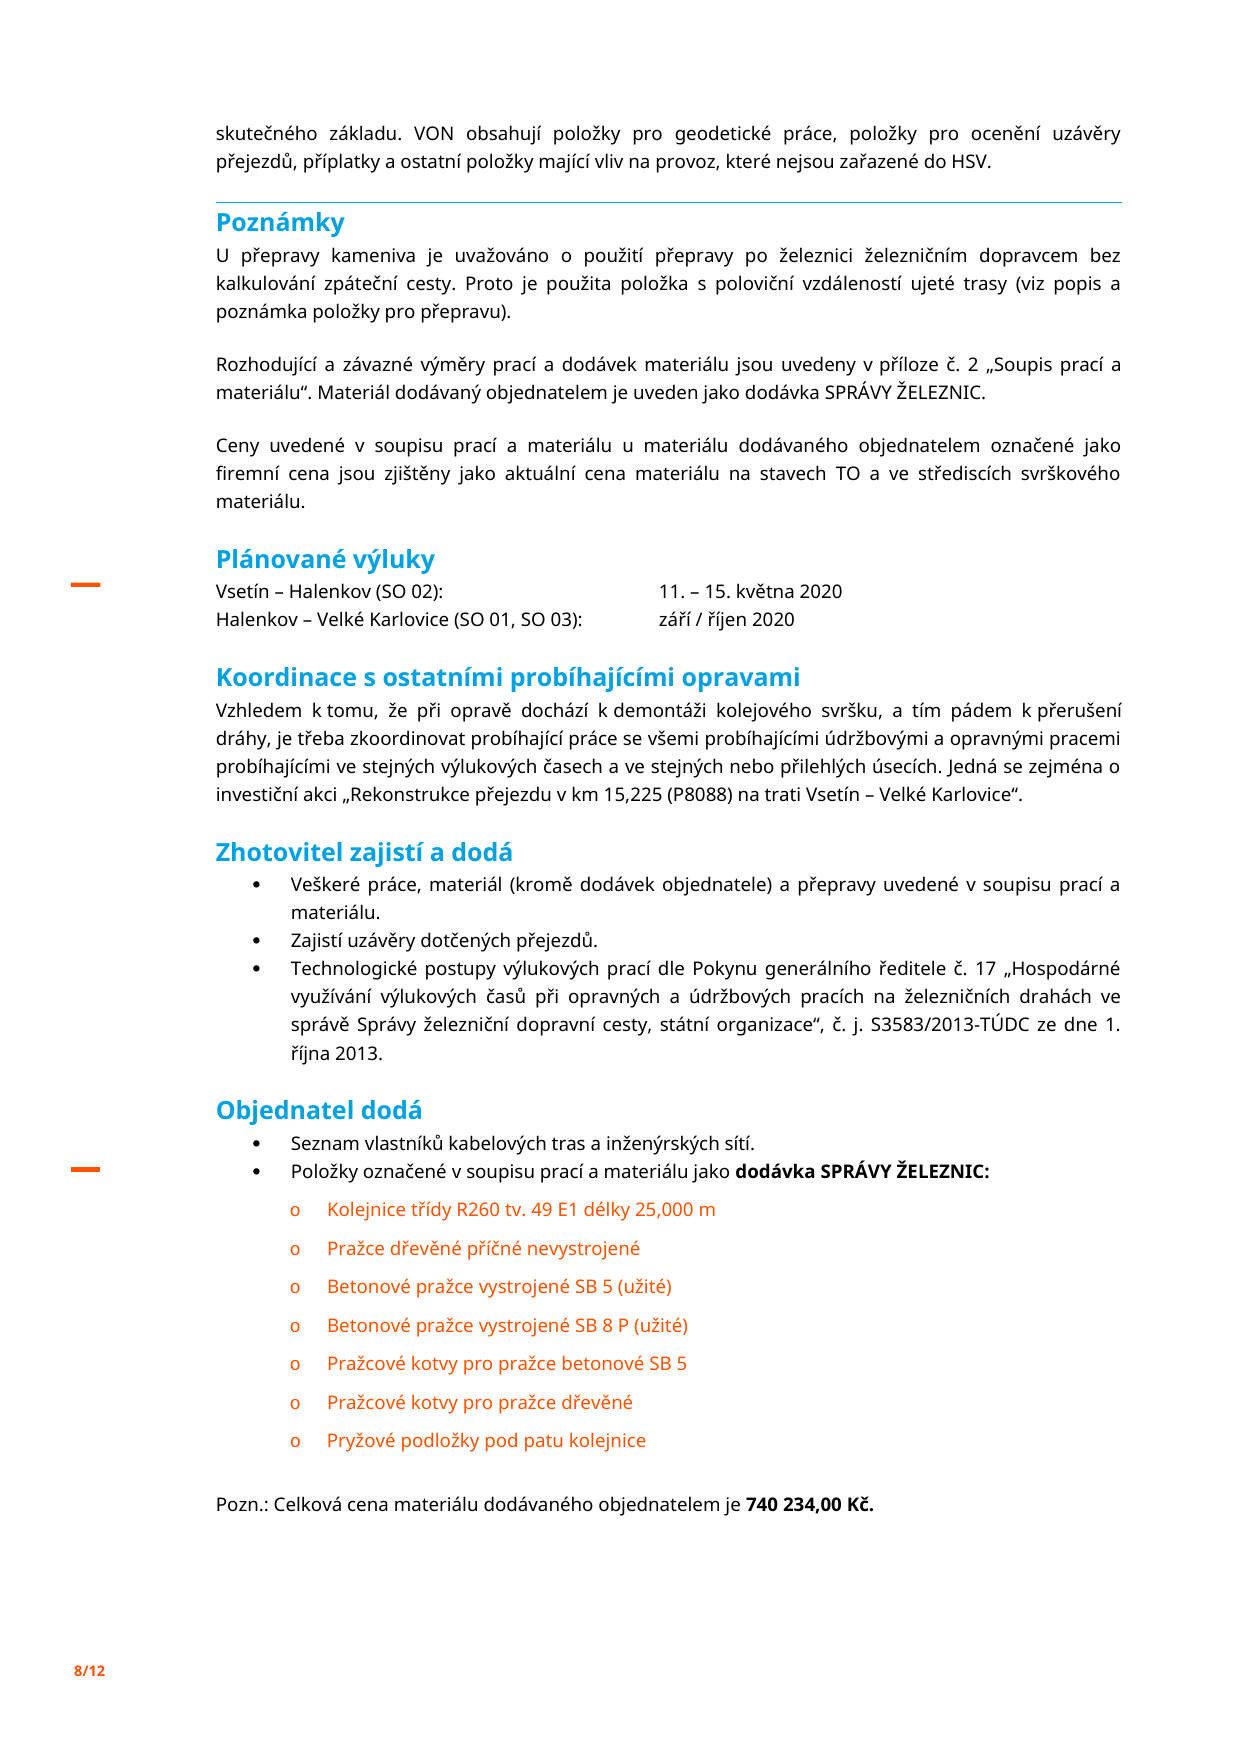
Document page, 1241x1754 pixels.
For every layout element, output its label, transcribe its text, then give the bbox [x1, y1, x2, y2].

list Pražcové kotvy pro pražce dřevěné [289, 1389, 1122, 1415]
list Seznam vlastníků kabelových tras a inženýrských sítí. [253, 1130, 1122, 1156]
list Položky označené v soupisu prací a materiálu jako dodávka SPRÁVY ŽELEZNIC: [253, 1158, 1122, 1184]
list Pražcové kotvy pro pražce betonové SB 5 [289, 1351, 1122, 1376]
text Rozhodující a závazné výměry prací a dodávek materiálu jsou uvedeny v příloze č. 2 „Soupis prací a materiálu“. Materiál dodávaný objednatelem je uveden jako dodávka SPRÁVY ŽELEZNIC. [216, 351, 1122, 405]
subtitle Koordinace s ostatními probíhajícími opravami [216, 660, 1122, 694]
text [216, 121, 1122, 174]
list Zajistí uzávěry dotčených přejezdů. [253, 928, 1122, 953]
text Ceny uvedené v soupisu prací a materiálu u materiálu dodávaného objednatelem označené jako firemní cena jsou zjištěny jako aktuální cena materiálu na stavech TO a ve střediscích svrškového materiálu. [216, 432, 1122, 514]
list Pryžové podložky pod patu kolejnice [289, 1428, 1122, 1453]
text Halenkov – Velké Karlovice (SO 01, SO 03): září / říjen 2020 [216, 607, 1122, 632]
text U přepravy kameniva je uvažováno o použití přepravy po železnici železničním dopravcem bez kalkulování zpáteční cesty. Proto je použita položka s poloviční vzdáleností ujeté trasy (viz popis a poznámka položky pro přepravu). [216, 242, 1122, 324]
subtitle Poznámky [216, 203, 1122, 239]
list Kolejnice třídy R260 tv. 49 E1 délky 25,000 m [289, 1196, 1122, 1222]
list Pražce dřevěné příčné nevystrojené [289, 1235, 1122, 1261]
text Vzhledem k tomu, že při opravě dochází k demontáži kolejového svršku, a tím pádem k přerušení dráhy, je třeba zkoordinovat probíhající práce se všemi probíhajícími údržbovými a opravnými pracemi probíhajícími ve stejných výlukových časech a ve stejných nebo přilehlých úsecích. Jedná se zejména o investiční akci „Rekonstrukce přejezdu v km 15,225 (P8088) na trati Vsetín – Velké Karlovice“. [216, 697, 1122, 807]
subtitle Zhotovitel zajistí a dodá [216, 834, 1122, 868]
subtitle Plánované výluky [216, 541, 1122, 575]
text Pozn.: Celková cena materiálu dodávaného objednatelem je 740 234,00 Kč. [216, 1491, 1122, 1517]
text Vsetín – Halenkov (SO 02): 11. – 15. května 2020 [216, 579, 1122, 604]
list Veškeré práce, materiál (kromě dodávek objednatele) a přepravy uvedené v soupisu prací a materiálu. [253, 872, 1122, 925]
list Betonové pražce vystrojené SB 5 (užité) [289, 1273, 1122, 1299]
list Technologické postupy výlukových prací dle Pokynu generálního ředitele č. 17 „Hospodárné využívání výlukových časů při opravných a údržbových pracích na železničních drahách ve správě Správy železniční dopravní cesty, státní organizace“, č. j. S3583/2013-TÚDC ze dne 1. října 2013. [253, 956, 1122, 1065]
list Betonové pražce vystrojené SB 8 P (užité) [289, 1312, 1122, 1338]
subtitle Objednatel dodá [216, 1093, 1122, 1127]
